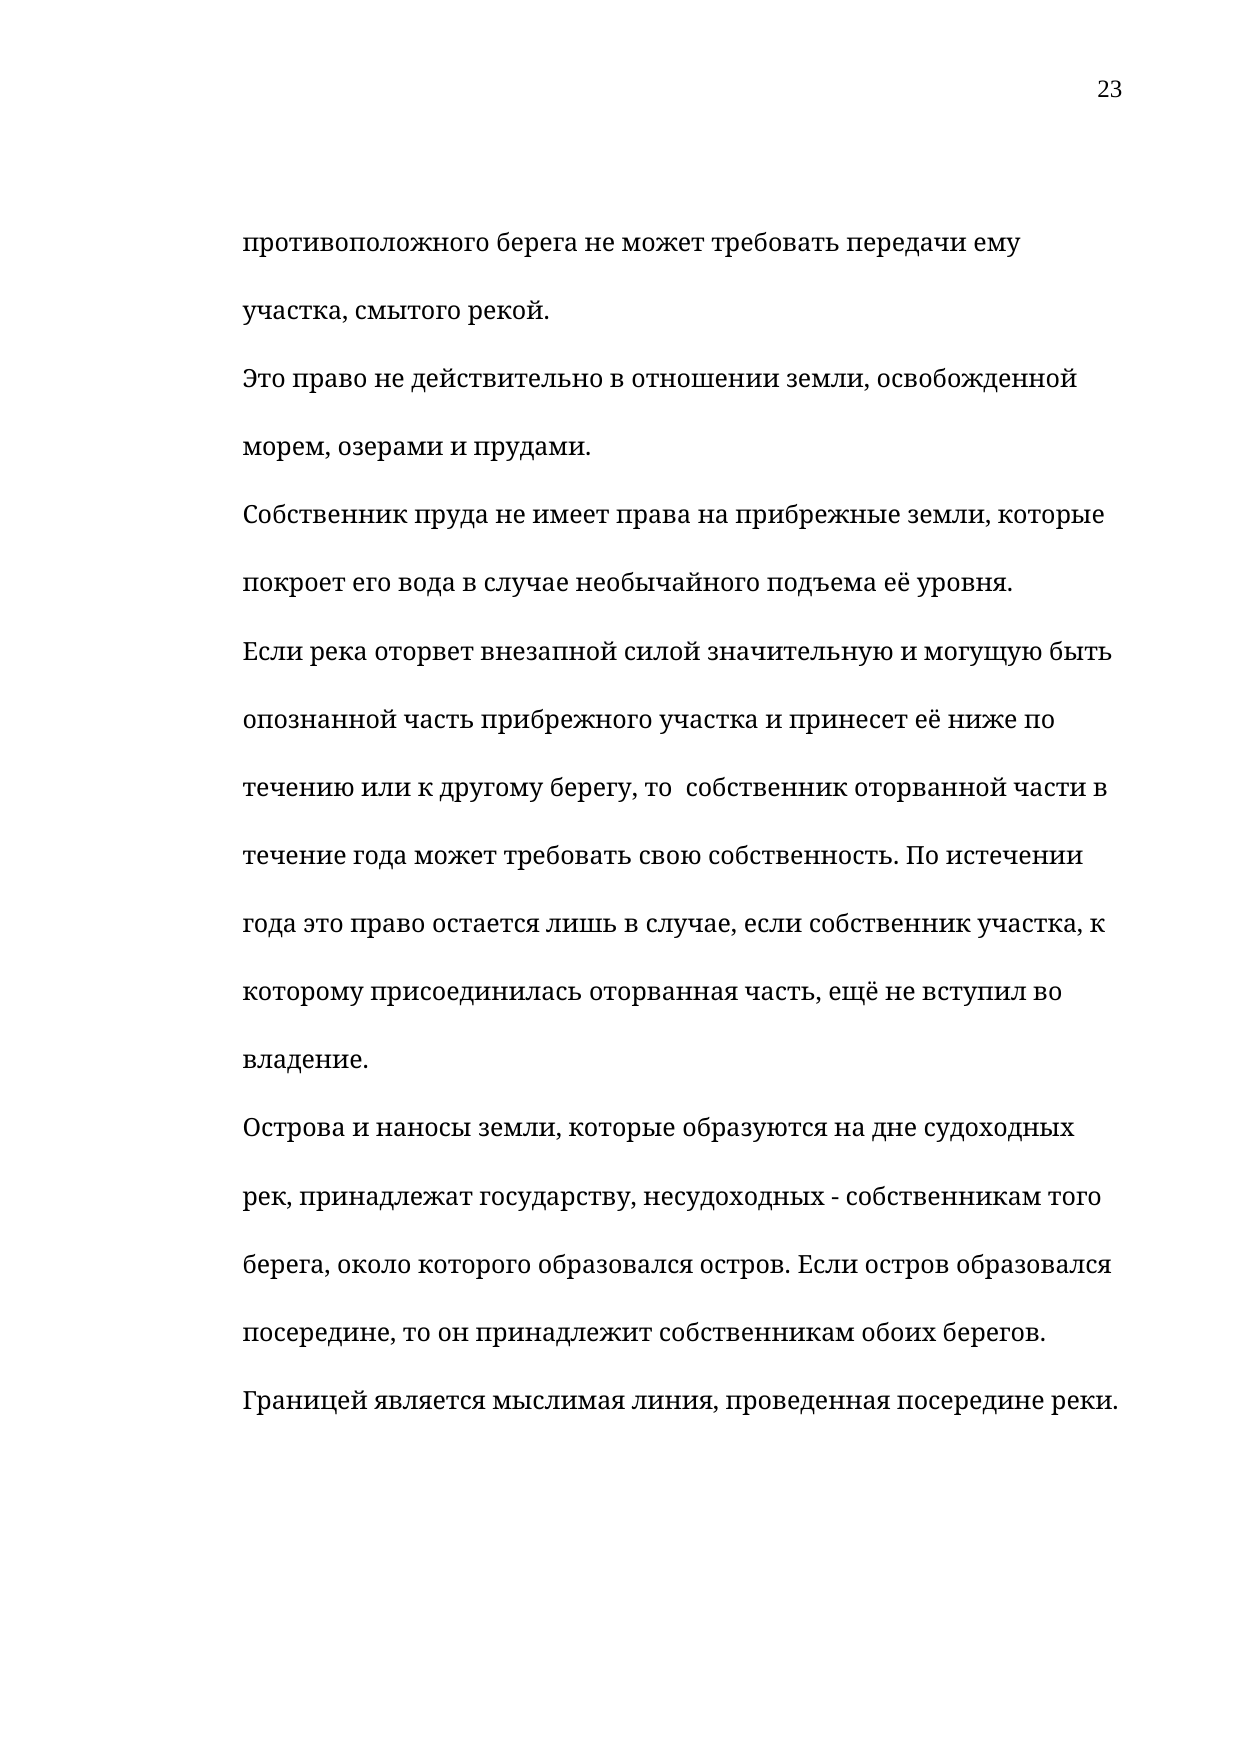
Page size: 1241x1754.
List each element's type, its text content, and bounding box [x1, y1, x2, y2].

text Это право не действительно в отношении земли, освобожденной морем, озерами и прудами. [242, 361, 1122, 463]
text Если река оторвет внезапной силой значительную и могущую быть опознанной часть прибрежного участка и принесет её ниже по течению или к другому берегу, то собственник оторванной части в течение года может требовать свою собственность. По истечении года это право остается лишь в случае, если собственник участка, к которому присоединилась оторванная часть, ещё не вступил во владение. [242, 633, 1122, 1076]
text Собственник пруда не имеет права на прибрежные земли, которые покроет его вода в случае необычайного подъема её уровня. [242, 497, 1122, 599]
text Острова и наносы земли, которые образуются на дне судоходных рек, принадлежат государству, несудоходных - собственникам того берега, около которого образовался остров. Если остров образовался посередине, то он принадлежит собственникам обоих берегов. Границей является мыслимая линия, проведенная посередине реки. [242, 1110, 1122, 1417]
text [242, 224, 1122, 327]
